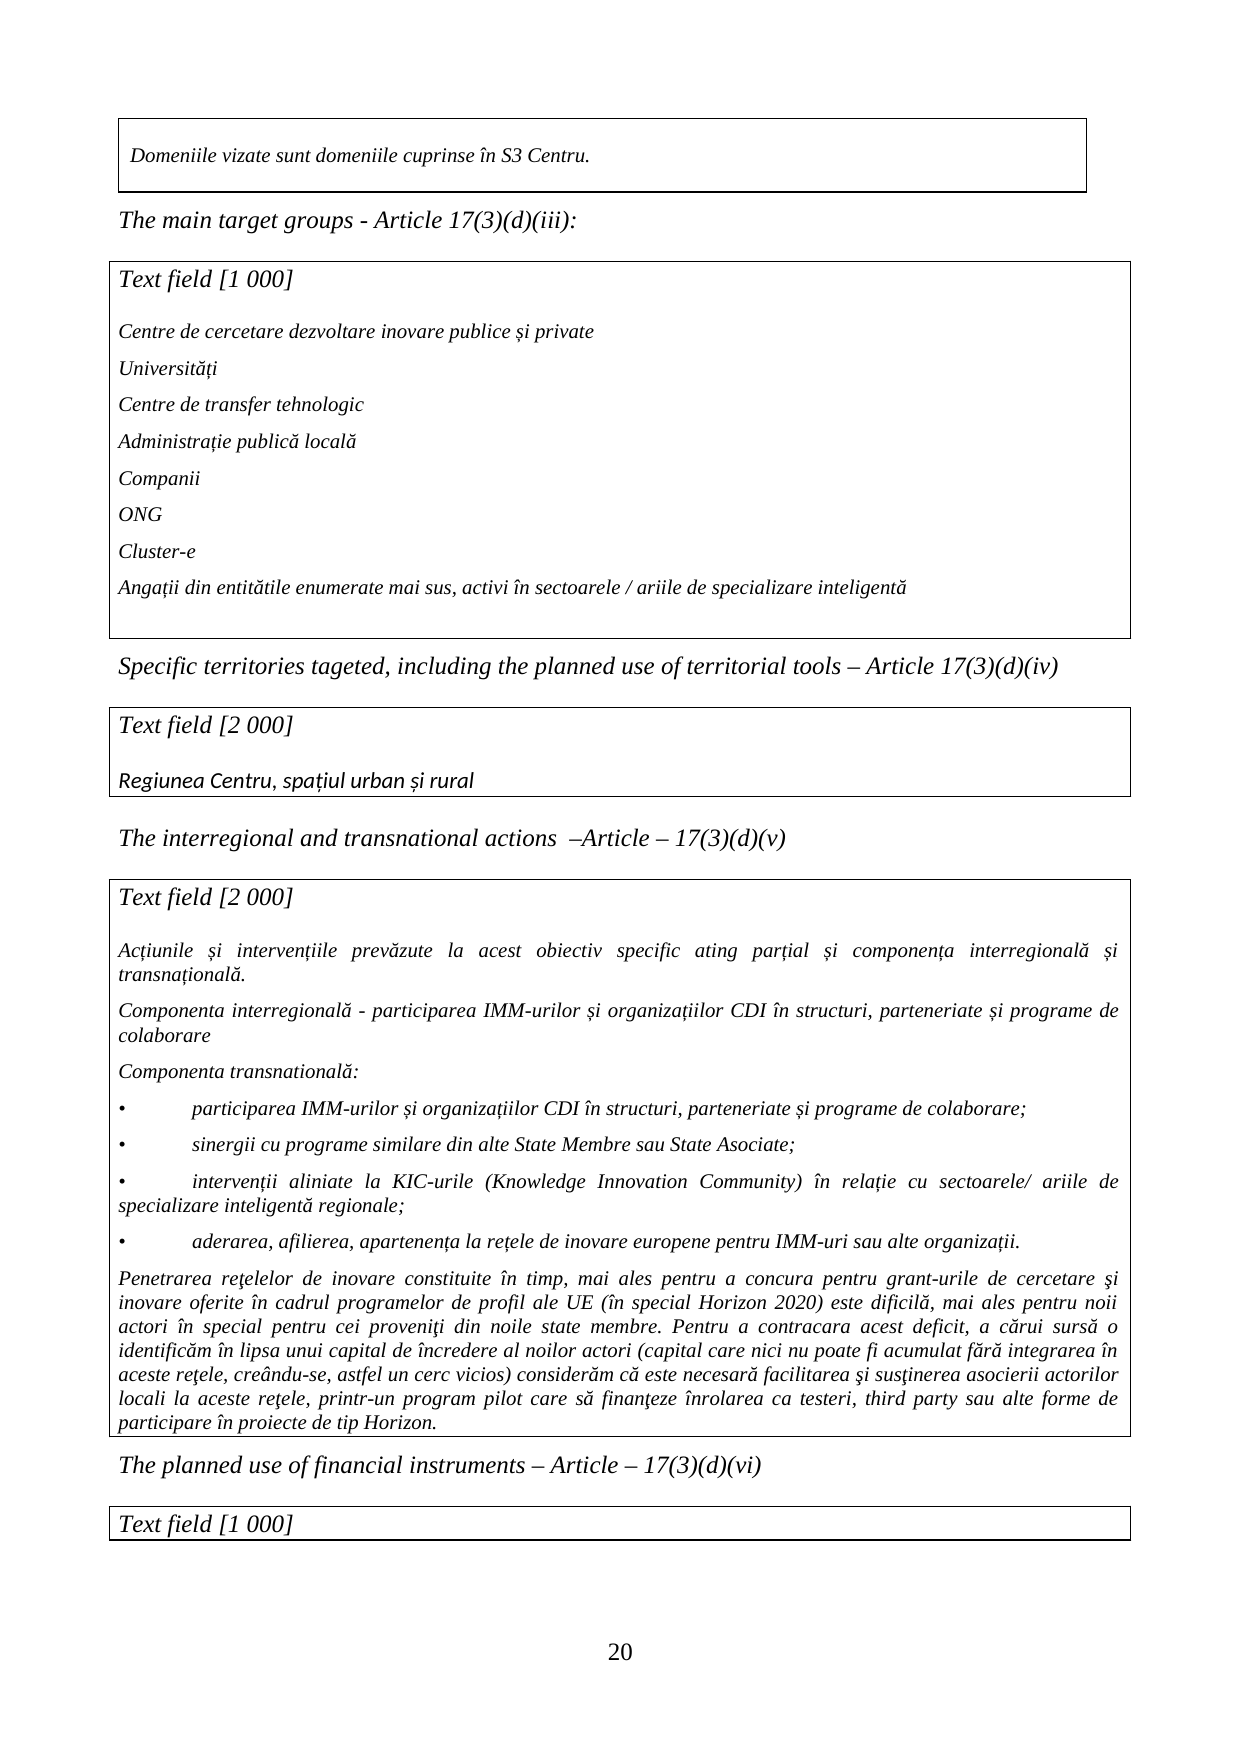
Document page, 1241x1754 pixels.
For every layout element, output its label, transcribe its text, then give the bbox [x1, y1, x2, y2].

text Angații din entitătile enumerate mai sus, activi în sectoarele / ariile de specializare inteligentă [110, 572, 1130, 599]
text Componenta transnatională: [110, 1056, 1130, 1083]
text • intervenții aliniate la KIC-urile (Knowledge Innovation Community) în relație cu sectoarele/ ariile de specializare inteligentă regionale; [110, 1166, 1130, 1217]
text Componenta interregională - participarea IMM-urilor și organizațiilor CDI în structuri, parteneriate și programe de colaborare [110, 995, 1130, 1047]
text Administrație publică locală [110, 426, 1130, 453]
text Regiunea Centru, spațiul urban și rural [110, 763, 1130, 796]
text Text field [1 000] [110, 262, 1130, 292]
text The planned use of financial instruments – Article – 17(3)(d)(vi) [118, 1450, 1122, 1479]
text ONG [110, 499, 1130, 526]
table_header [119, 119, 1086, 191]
text Companii [110, 462, 1130, 489]
text Universități [110, 353, 1130, 380]
text The interregional and transnational actions –Article – 17(3)(d)(v) [118, 823, 1122, 852]
text The main target groups - Article 17(3)(d)(iii): [118, 205, 1122, 234]
text • aderarea, afilierea, apartenența la rețele de inovare europene pentru IMM-uri sau alte organizații. [110, 1226, 1130, 1253]
text Specific territories tageted, including the planned use of territorial tools – Article 17(3)(d)(iv) [118, 651, 1122, 680]
text Penetrarea reţelelor de inovare constituite în timp, mai ales pentru a concura pentru grant-urile de cercetare şi inovare oferite în cadrul programelor de profil ale UE (în special Horizon 2020) este dificilă, mai ales pentru noii actori în special pentru cei proveniţi din noile state membre. Pentru a contracara acest deficit, a cărui sursă o identificăm în lipsa unui capital de încredere al noilor actori (capital care nici nu poate fi acumulat fără integrarea în aceste reţele, creându-se, astfel un cerc vicios) considerăm că este necesară facilitarea şi susţinerea asocierii actorilor locali la aceste reţele, printr-un program pilot care să finanţeze înrolarea ca testeri, third party sau alte forme de participare în proiecte de tip Horizon. [110, 1263, 1130, 1436]
text Text field [2 000] [110, 708, 1130, 739]
text Centre de cercetare dezvoltare inovare publice și private [110, 316, 1130, 343]
text • participarea IMM-urilor și organizațiilor CDI în structuri, parteneriate și programe de colaborare; [110, 1092, 1130, 1120]
text Cluster-e [110, 536, 1130, 563]
text Centre de transfer tehnologic [110, 389, 1130, 416]
text Acțiunile și intervențiile prevăzute la acest obiectiv specific ating parțial și componența interregională și transnațională. [110, 935, 1130, 986]
text Text field [2 000] [110, 880, 1130, 911]
text • sinergii cu programe similare din alte State Membre sau State Asociate; [110, 1129, 1130, 1156]
text Text field [1 000] [110, 1507, 1130, 1539]
